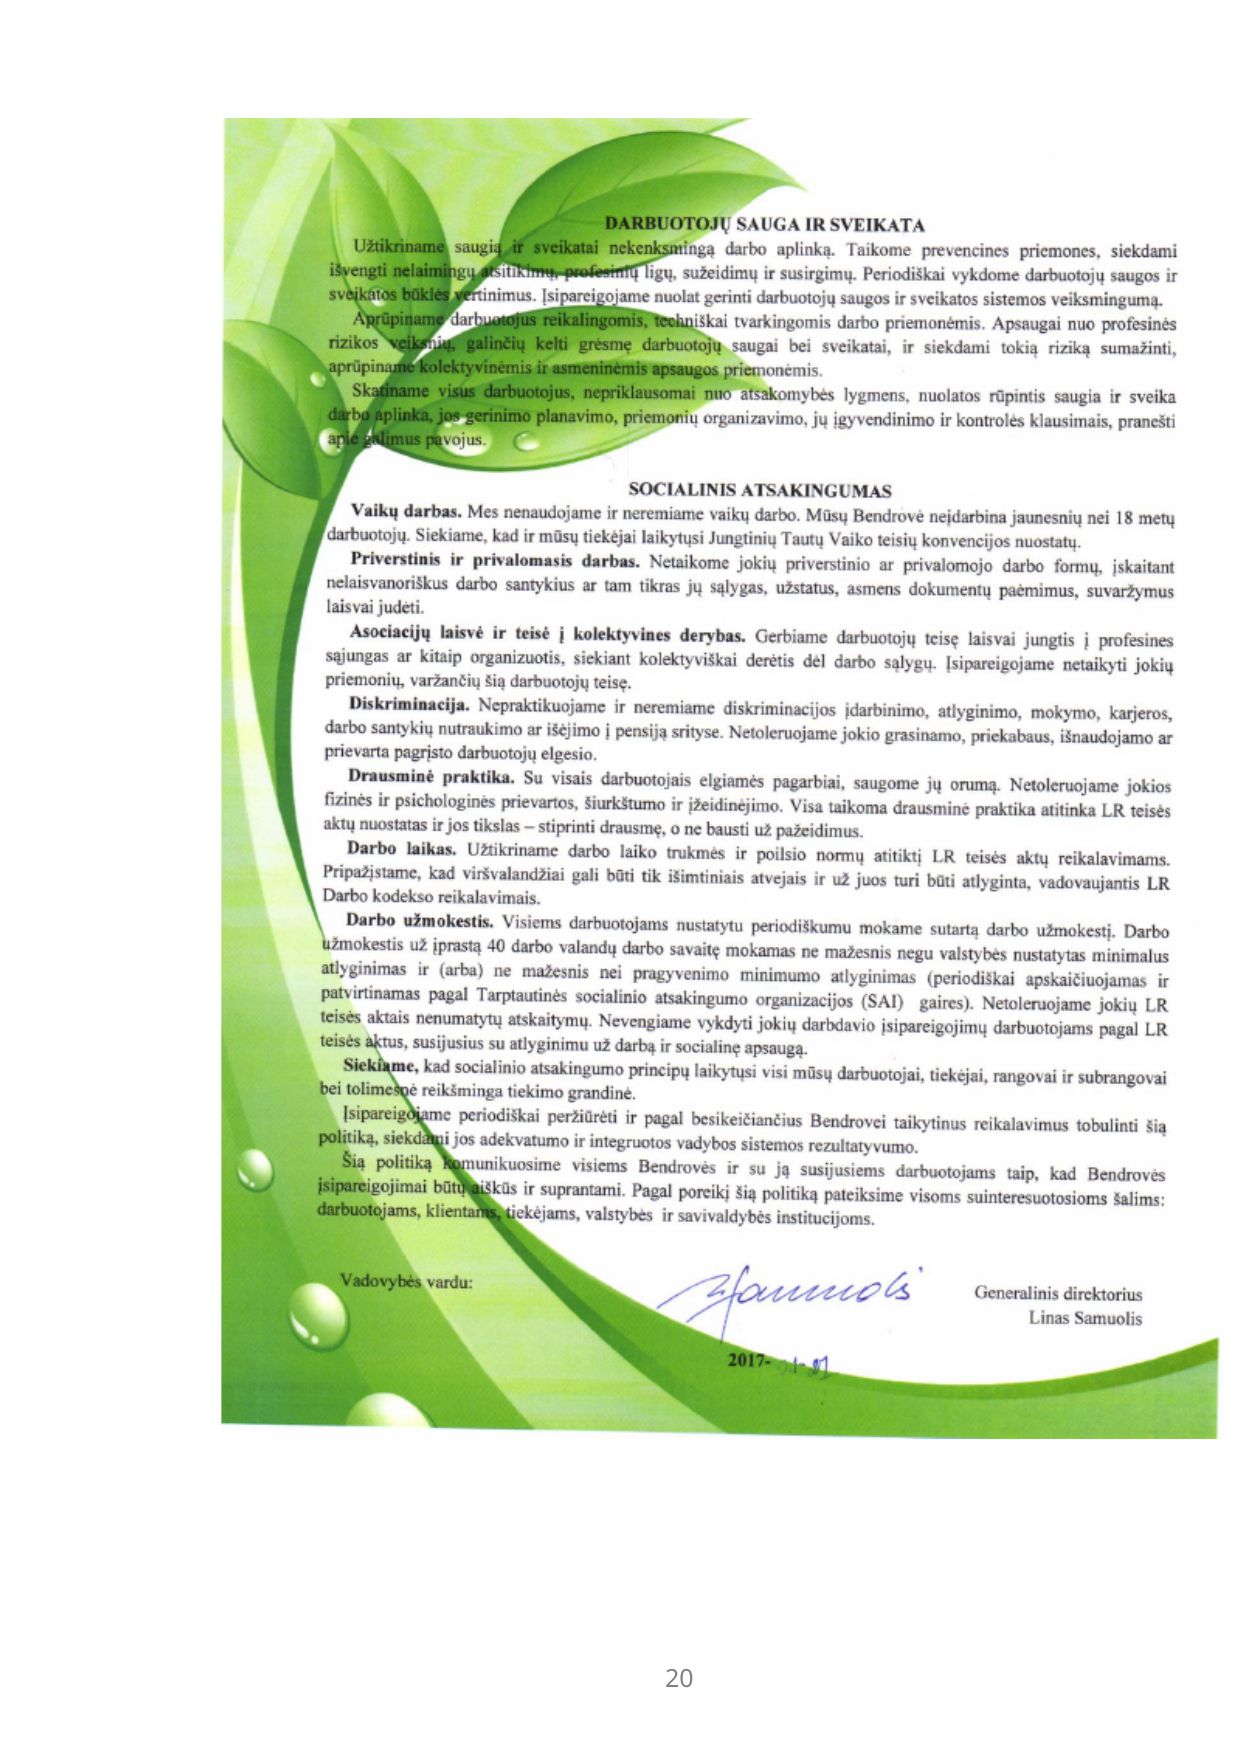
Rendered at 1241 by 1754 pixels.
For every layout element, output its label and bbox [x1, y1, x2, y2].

picture [221, 118, 1226, 1439]
